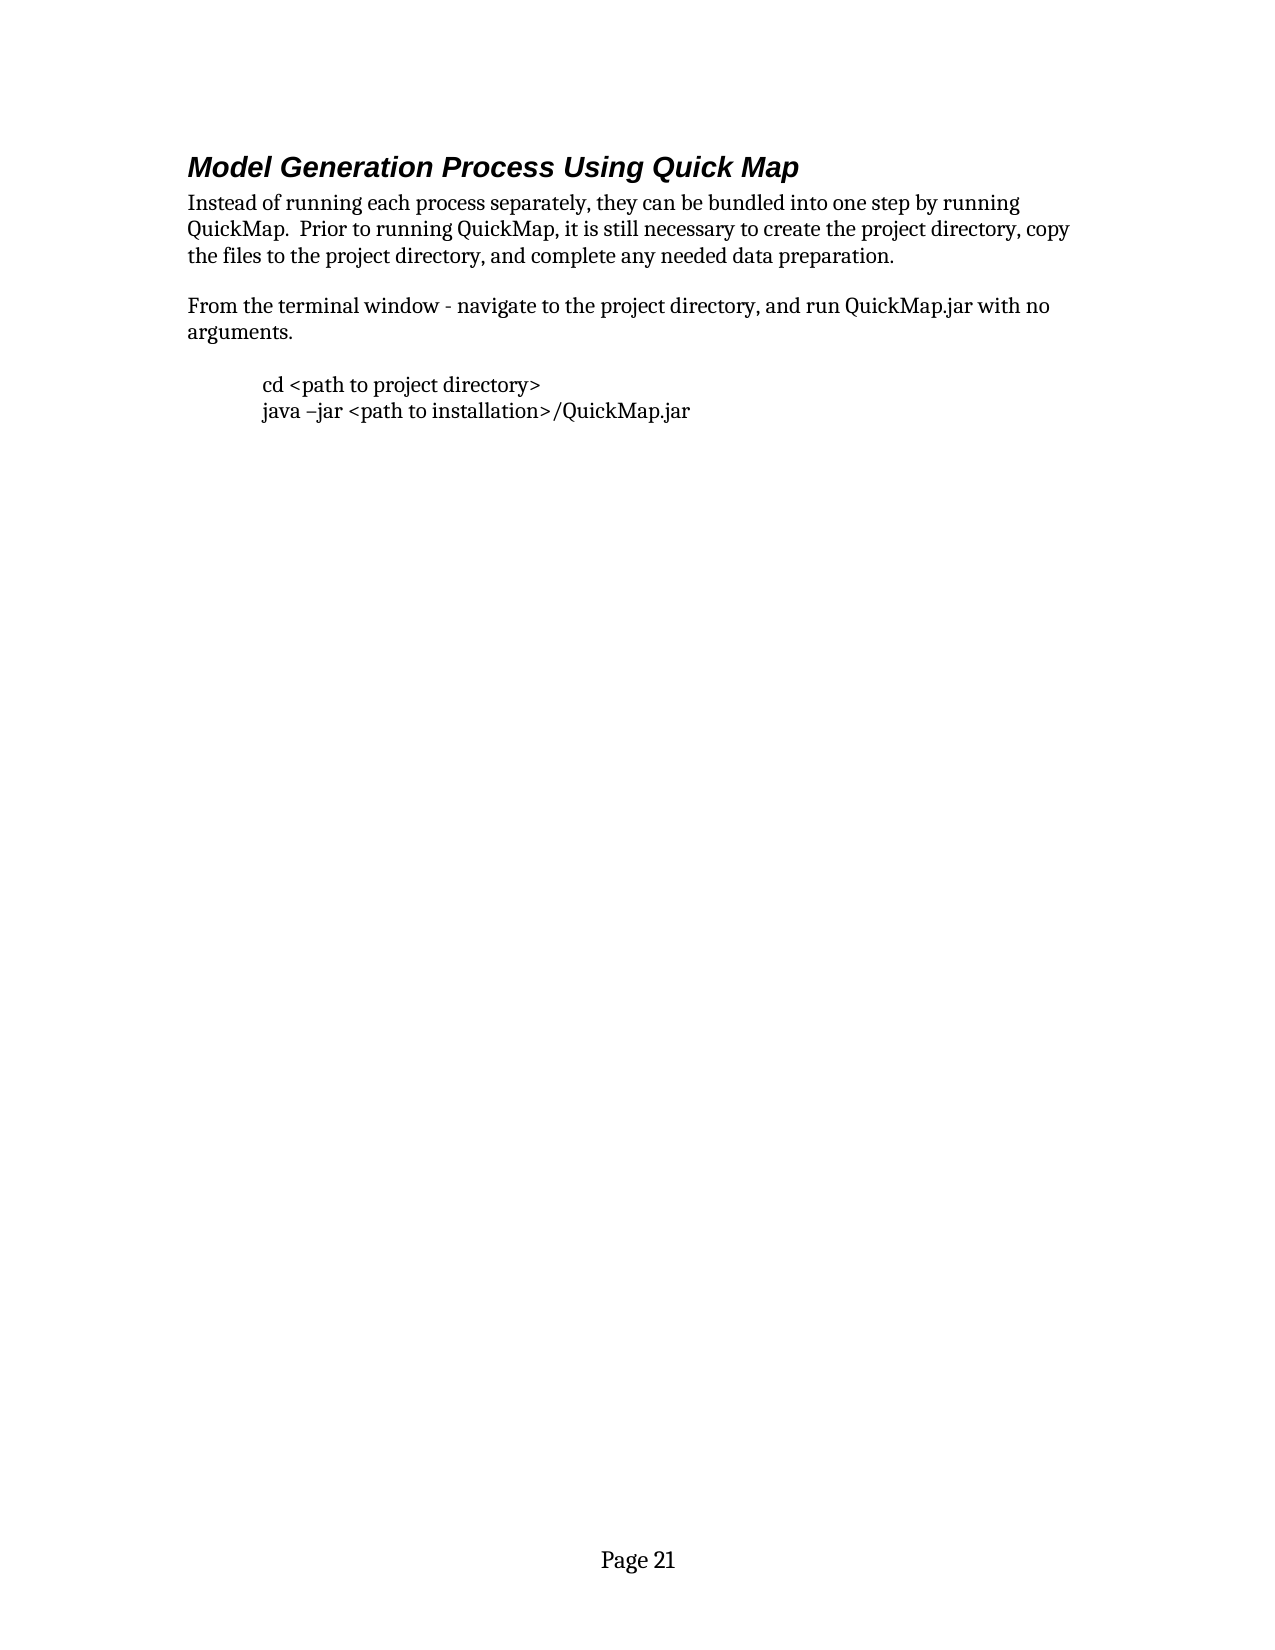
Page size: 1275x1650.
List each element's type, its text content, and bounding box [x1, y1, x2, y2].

text From the terminal window - navigate to the project directory, and run QuickMap.jar with no arguments. [187, 293, 1087, 346]
text Instead of running each process separately, they can be bundled into one step by running QuickMap. Prior to running QuickMap, it is still necessary to create the project directory, copy the files to the project directory, and complete any needed data preparation. [187, 190, 1087, 269]
subtitle Model Generation Process Using Quick Map [187, 150, 1087, 183]
text cd <path to project directory> [187, 372, 1087, 398]
text java –jar <path to installation>/QuickMap.jar [187, 398, 1087, 424]
